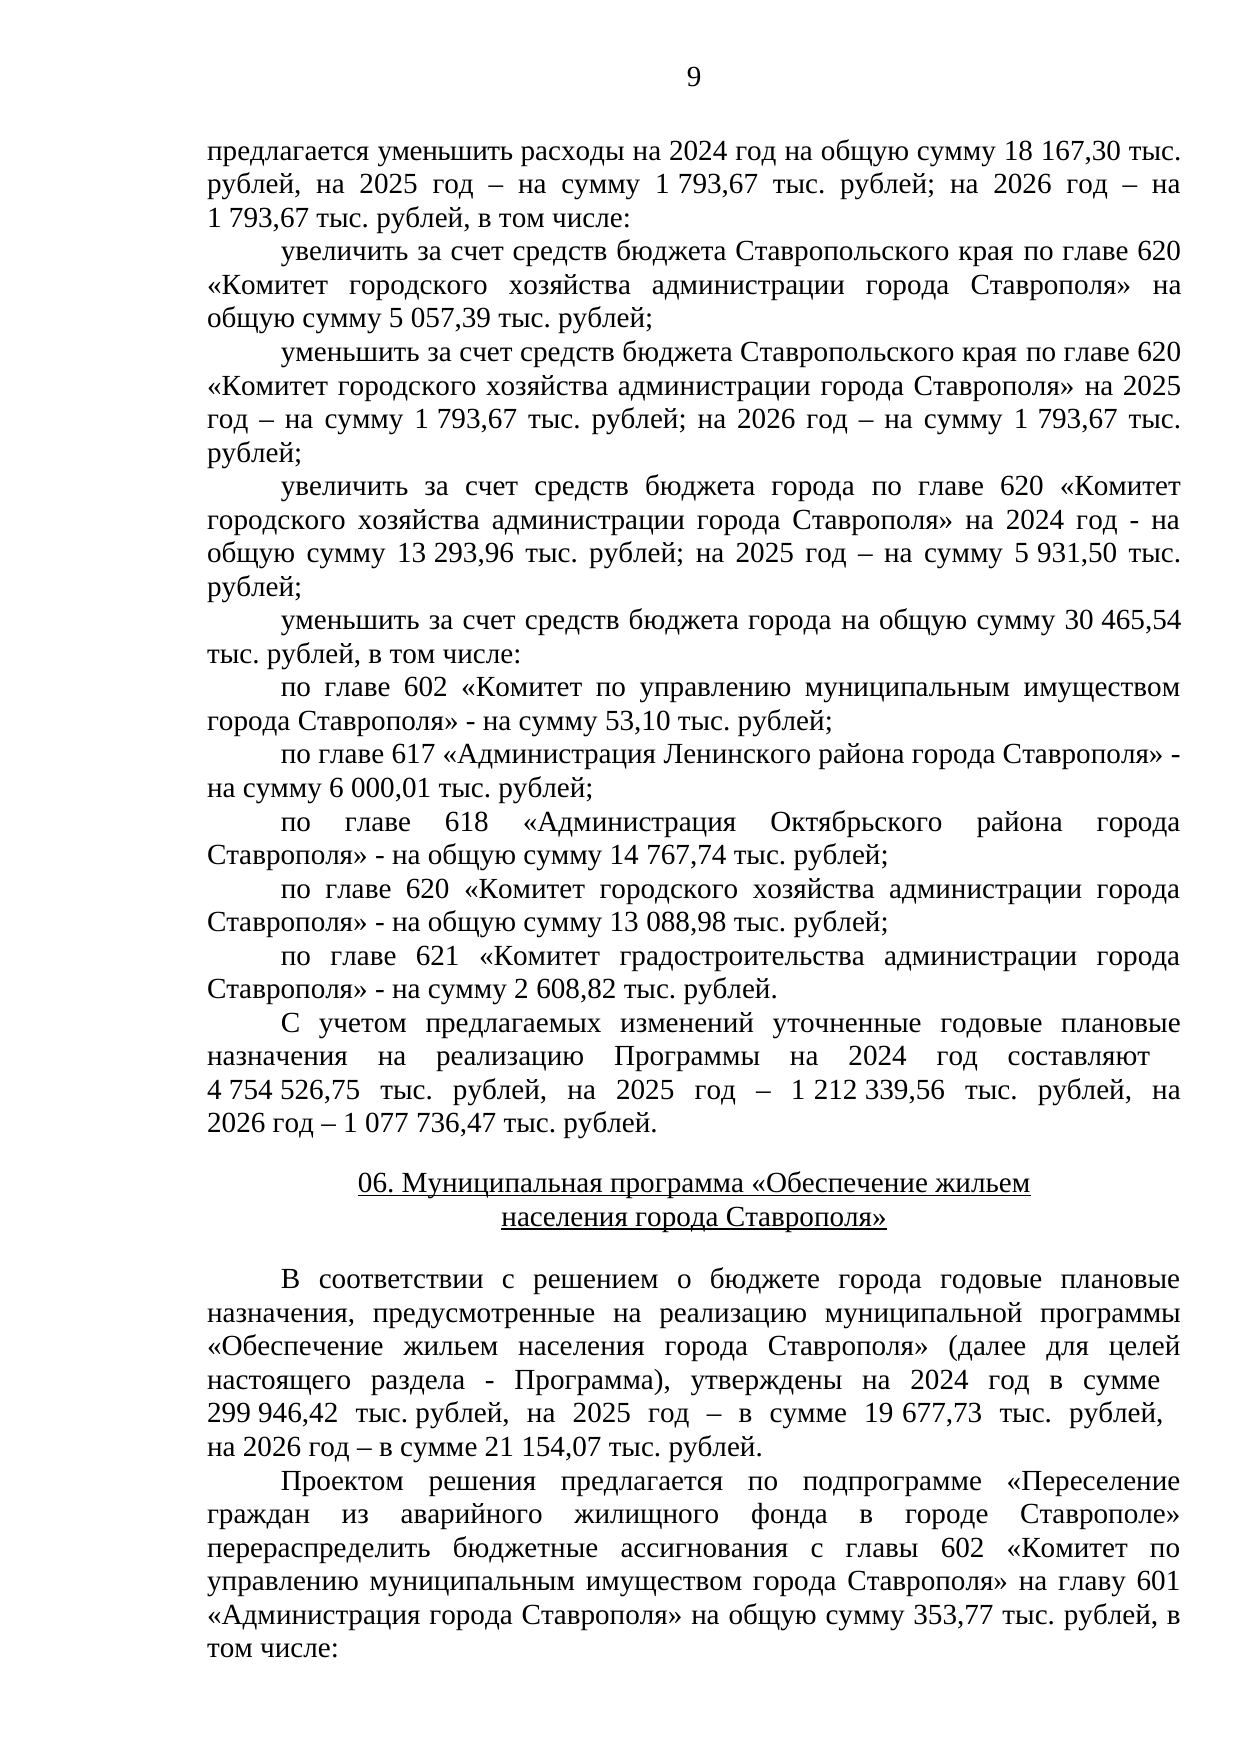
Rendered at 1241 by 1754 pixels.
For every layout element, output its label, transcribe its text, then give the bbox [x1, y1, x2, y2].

text уменьшить за счет средств бюджета Ставропольского края по главе 620 «Комитет городского хозяйства администрации города Ставрополя» на 2025 год – на сумму 1 793,67 тыс. рублей; на 2026 год – на сумму 1 793,67 тыс. рублей; [207, 334, 1181, 468]
text по главе 602 «Комитет по управлению муниципальным имуществом города Ставрополя» - на сумму 53,10 тыс. рублей; [207, 669, 1181, 737]
text Проектом решения предлагается по подпрограмме «Переселение граждан из аварийного жилищного фонда в городе Ставрополе» перераспределить бюджетные ассигнования с главы 602 «Комитет по управлению муниципальным имуществом города Ставрополя» на главу 601 «Администрация города Ставрополя» на общую сумму 353,77 тыс. рублей, в том числе: [207, 1463, 1181, 1664]
text по главе 617 «Администрация Ленинского района города Ставрополя» - на сумму 6 000,01 тыс. рублей; [207, 737, 1181, 804]
text увеличить за счет средств бюджета Ставропольского края по главе 620 «Комитет городского хозяйства администрации города Ставрополя» на общую сумму 5 057,39 тыс. рублей; [207, 233, 1181, 334]
text по главе 620 «Комитет городского хозяйства администрации города Ставрополя» - на общую сумму 13 088,98 тыс. рублей; [207, 871, 1181, 938]
text уменьшить за счет средств бюджета города на общую сумму 30 465,54 тыс. рублей, в том числе: [207, 602, 1181, 669]
text населения города Ставрополя» [207, 1199, 1181, 1233]
text В соответствии с решением о бюджете города годовые плановые назначения, предусмотренные на реализацию муниципальной программы «Обеспечение жильем населения города Ставрополя» (далее для целей настоящего раздела - Программа), утверждены на 2024 год в сумме 299 946,42 тыс. рублей, на 2025 год – в сумме 19 677,73 тыс. рублей, на 2026 год – в сумме 21 154,07 тыс. рублей. [207, 1261, 1181, 1463]
text по главе 618 «Администрация Октябрьского района города Ставрополя» - на общую сумму 14 767,74 тыс. рублей; [207, 804, 1181, 871]
text С учетом предлагаемых изменений уточненные годовые плановые назначения на реализацию Программы на 2024 год составляют 4 754 526,75 тыс. рублей, на 2025 год – 1 212 339,56 тыс. рублей, на 2026 год – 1 077 736,47 тыс. рублей. [207, 1005, 1181, 1139]
text по главе 621 «Комитет градостроительства администрации города Ставрополя» - на сумму 2 608,82 тыс. рублей. [207, 938, 1181, 1005]
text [207, 133, 1181, 233]
text 06. Муниципальная программа «Обеспечение жильем [207, 1166, 1181, 1199]
text увеличить за счет средств бюджета города по главе 620 «Комитет городского хозяйства администрации города Ставрополя» на 2024 год - на общую сумму 13 293,96 тыс. рублей; на 2025 год – на сумму 5 931,50 тыс. рублей; [207, 468, 1181, 602]
